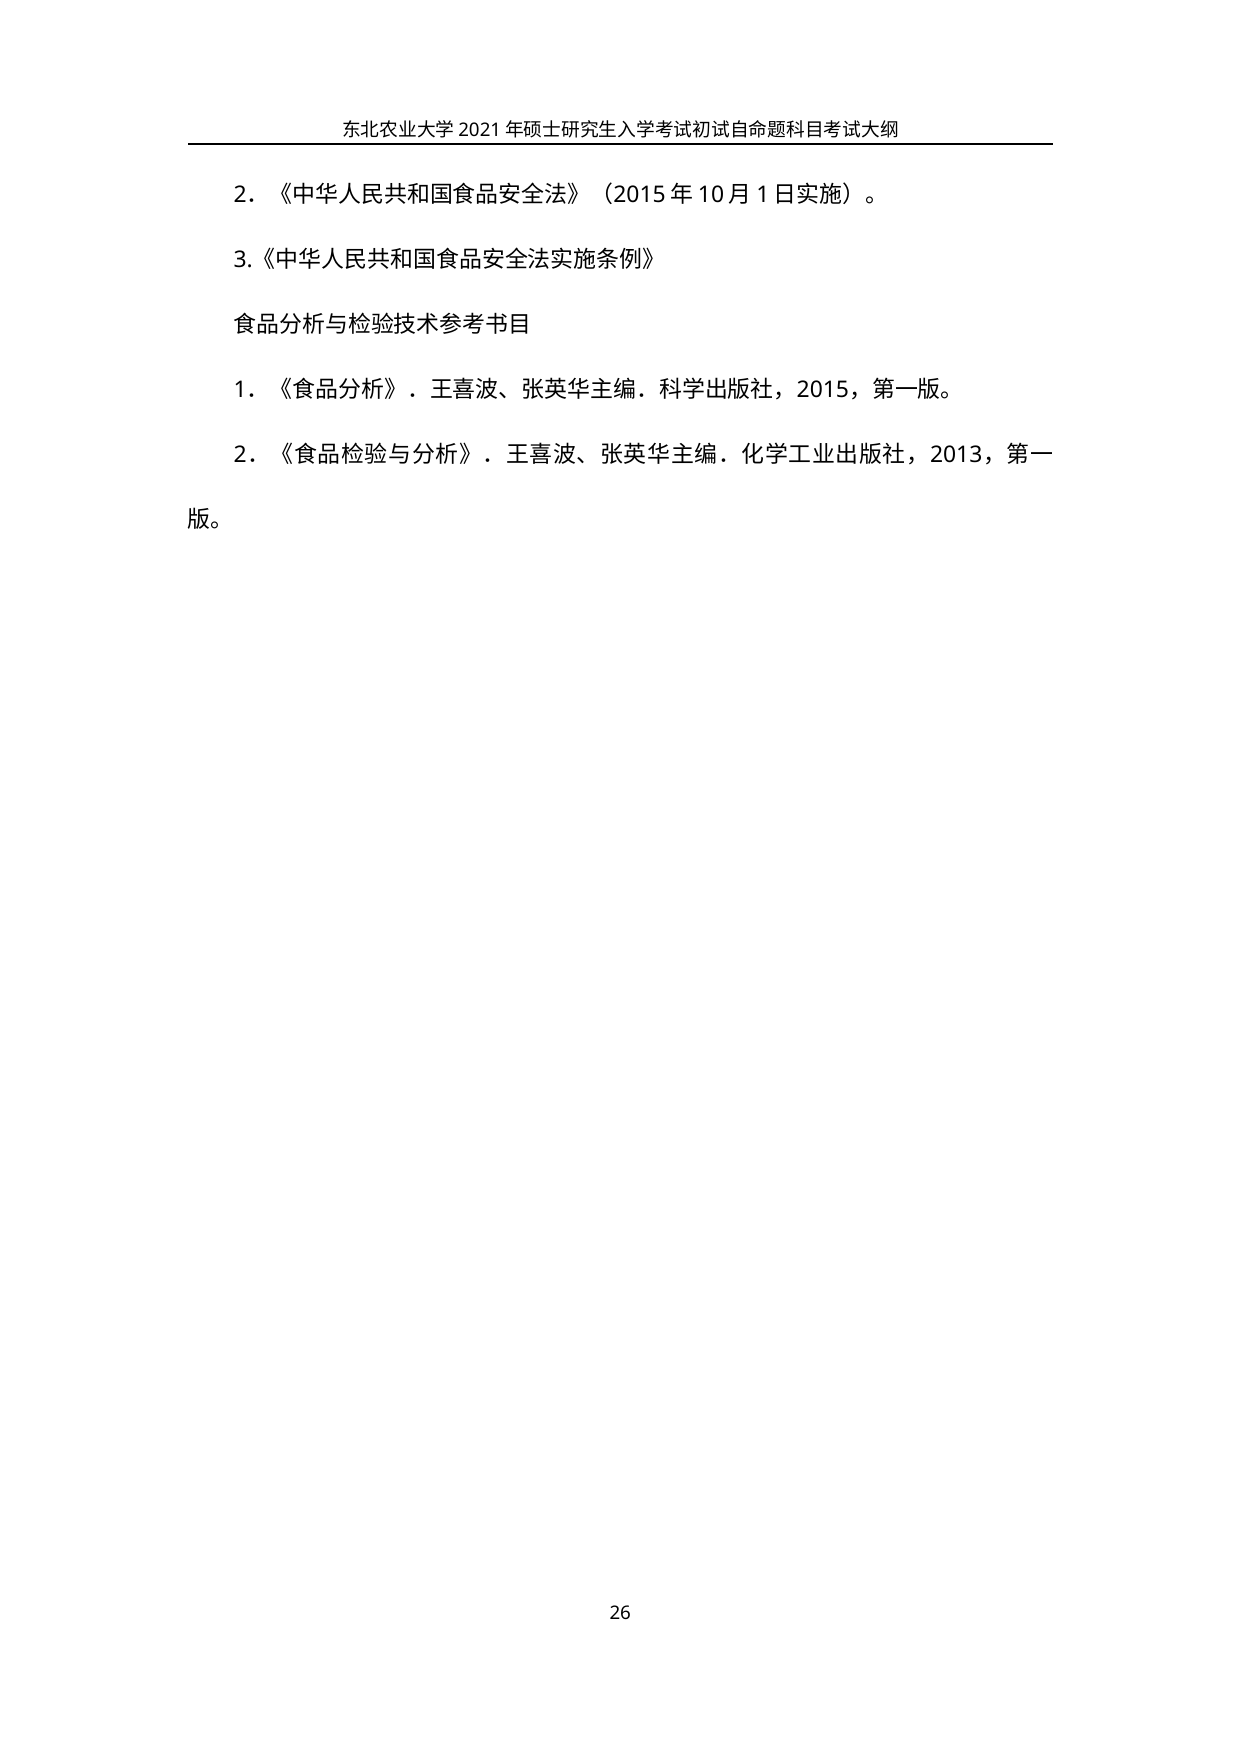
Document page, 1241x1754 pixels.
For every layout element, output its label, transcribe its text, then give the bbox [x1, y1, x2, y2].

text 1．《食品分析》．王喜波、张英华主编．科学出版社，2015，第一版。 [187, 355, 1053, 420]
text 食品分析与检验技术参考书目 [187, 290, 1053, 355]
text 3.《中华人民共和国食品安全法实施条例》 [187, 225, 1053, 290]
text 2．《中华人民共和国食品安全法》（2015年10月1日实施）。 [187, 160, 1053, 225]
text 2．《食品检验与分析》．王喜波、张英华主编．化学工业出版社，2013，第一版。 [187, 420, 1053, 550]
